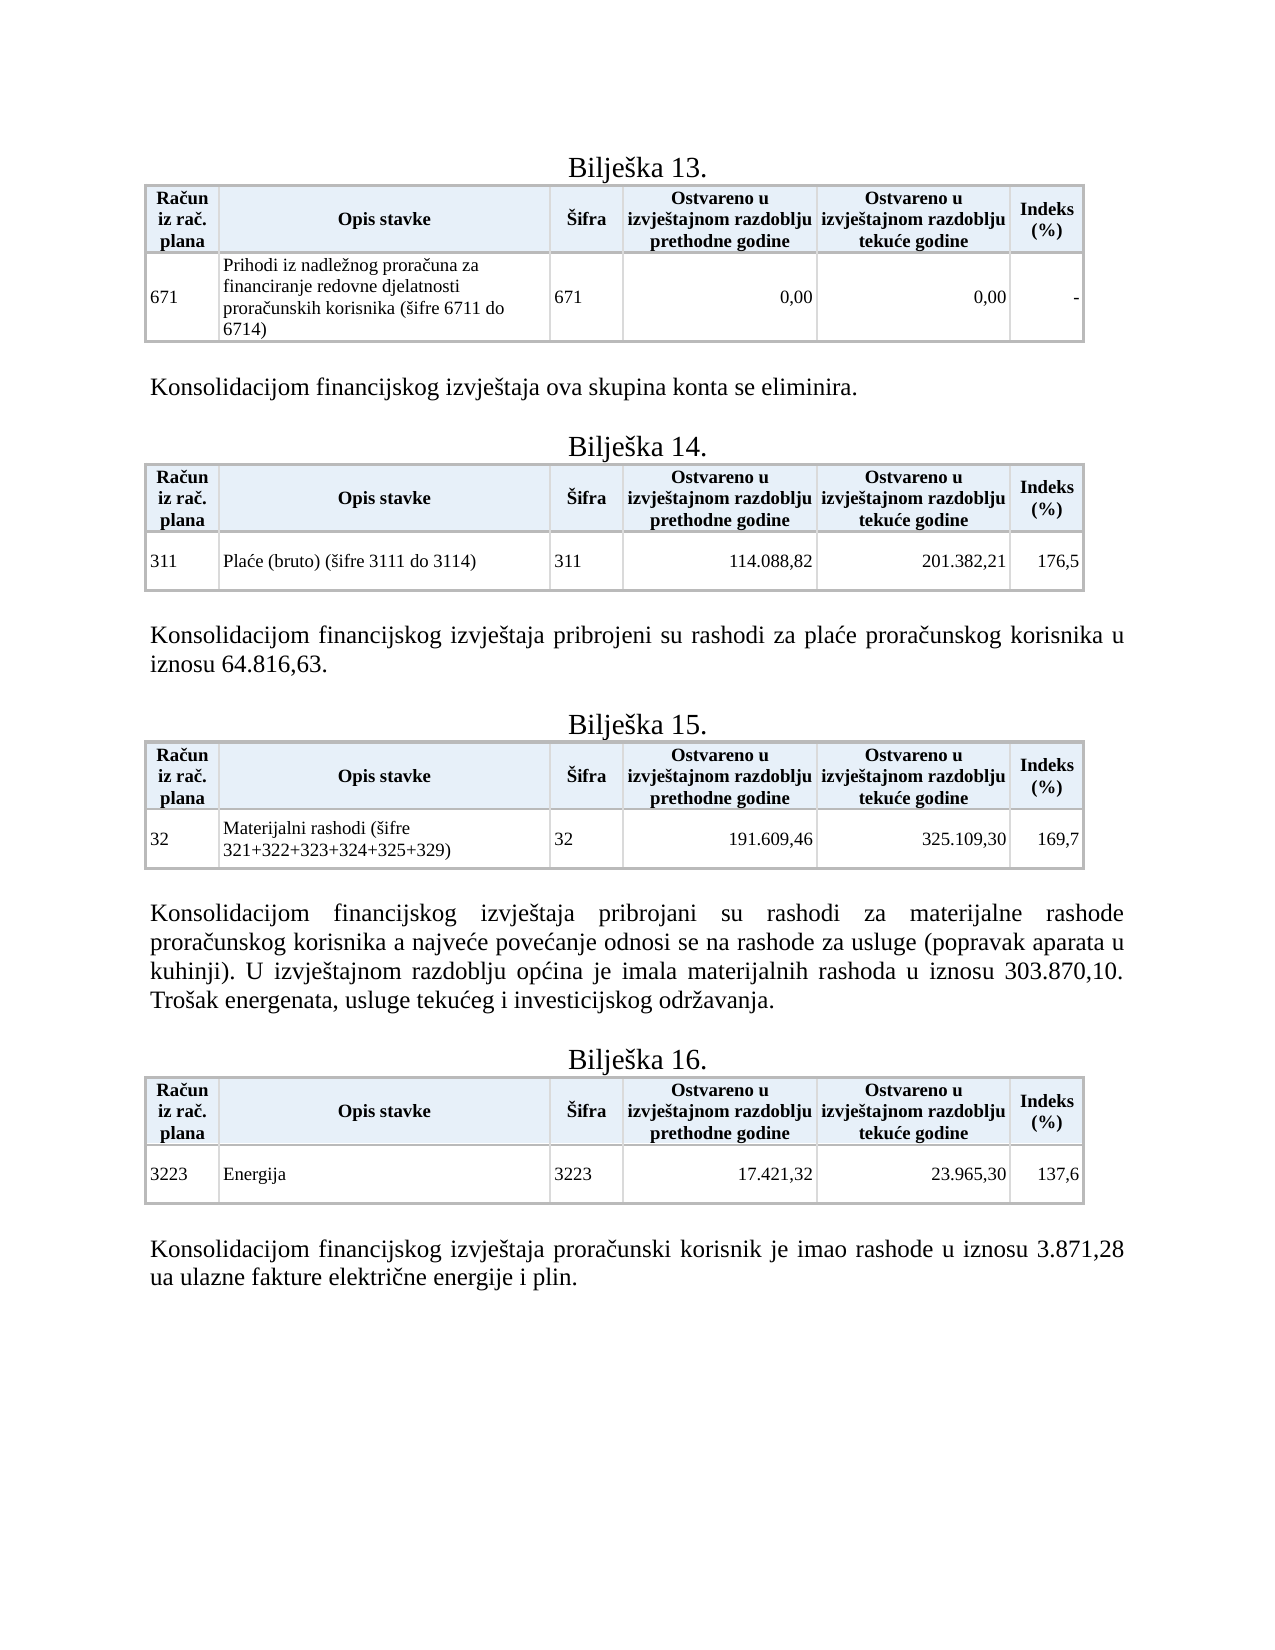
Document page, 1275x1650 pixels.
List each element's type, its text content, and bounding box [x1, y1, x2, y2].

table_header Indeks (%) [1011, 1079, 1082, 1143]
table_cell 191.609,46 [624, 810, 816, 867]
table_header Opis stavke [220, 744, 549, 808]
text Konsolidacijom financijskog izvještaja pribrojeni su rashodi za plaće proračunskog korisnika u iznosu 64.816,63. [150, 621, 1125, 678]
table_header Šifra [551, 1079, 622, 1143]
table_cell 114.088,82 [624, 533, 816, 589]
table_cell Prihodi iz nadležnog proračuna za financiranje redovne djelatnosti proračunskih korisnika (šifre 6711 do 6714) [220, 254, 549, 340]
table_header Ostvareno u izvještajnom razdoblju tekuće godine [818, 1079, 1009, 1143]
table_cell 32 [551, 810, 622, 867]
table_header Ostvareno u izvještajnom razdoblju prethodne godine [624, 187, 816, 251]
text Bilješka 14. [150, 429, 1125, 463]
table_cell 671 [147, 254, 218, 340]
text Bilješka 13. [150, 150, 1125, 183]
table_header Ostvareno u izvještajnom razdoblju prethodne godine [624, 466, 816, 530]
table_cell 137,6 [1011, 1146, 1082, 1202]
table_cell Energija [220, 1146, 549, 1202]
table_header Ostvareno u izvještajnom razdoblju tekuće godine [818, 187, 1009, 251]
table_header Opis stavke [220, 1079, 549, 1143]
table_header Ostvareno u izvještajnom razdoblju tekuće godine [818, 466, 1009, 530]
table_header Indeks (%) [1011, 187, 1082, 251]
text Bilješka 15. [150, 707, 1125, 740]
text Konsolidacijom financijskog izvještaja proračunski korisnik je imao rashode u iznosu 3.871,28 ua ulazne fakture električne energije i plin. [150, 1234, 1125, 1291]
table_header Šifra [551, 187, 622, 251]
table_cell 671 [551, 254, 622, 340]
table_cell 3223 [147, 1146, 218, 1202]
text Bilješka 16. [150, 1042, 1125, 1076]
table_cell 325.109,30 [818, 810, 1009, 867]
table_header Ostvareno u izvještajnom razdoblju prethodne godine [624, 744, 816, 808]
table_header Ostvareno u izvještajnom razdoblju prethodne godine [624, 1079, 816, 1143]
table_header Opis stavke [220, 466, 549, 530]
table_cell 311 [147, 533, 218, 589]
text Konsolidacijom financijskog izvještaja pribrojani su rashodi za materijalne rashode proračunskog korisnika a najveće povećanje odnosi se na rashode za usluge (popravak aparata u kuhinji). U izvještajnom razdoblju općina je imala materijalnih rashoda u iznosu 303.870,10. Trošak energenata, usluge tekućeg i investicijskog održavanja. [150, 898, 1125, 1013]
text Konsolidacijom financijskog izvještaja ova skupina konta se eliminira. [150, 372, 1125, 400]
table_cell 201.382,21 [818, 533, 1009, 589]
table_header Račun iz rač. plana [147, 187, 218, 251]
table_header Šifra [551, 744, 622, 808]
table_header Račun iz rač. plana [147, 1079, 218, 1143]
table_header Račun iz rač. plana [147, 744, 218, 808]
table_cell 23.965,30 [818, 1146, 1009, 1202]
table_cell 3223 [551, 1146, 622, 1202]
table_cell 311 [551, 533, 622, 589]
table_header Indeks (%) [1011, 466, 1082, 530]
table_cell Plaće (bruto) (šifre 3111 do 3114) [220, 533, 549, 589]
table_cell 176,5 [1011, 533, 1082, 589]
table_header Opis stavke [220, 187, 549, 251]
table_cell 0,00 [624, 254, 816, 340]
table_cell 169,7 [1011, 810, 1082, 867]
table_header Šifra [551, 466, 622, 530]
table_cell 0,00 [818, 254, 1009, 340]
table_header Indeks (%) [1011, 744, 1082, 808]
table_cell - [1011, 254, 1082, 340]
table_cell 17.421,32 [624, 1146, 816, 1202]
table_cell 32 [147, 810, 218, 867]
table_cell Materijalni rashodi (šifre 321+322+323+324+325+329) [220, 810, 549, 867]
table_header Ostvareno u izvještajnom razdoblju tekuće godine [818, 744, 1009, 808]
table_header Račun iz rač. plana [147, 466, 218, 530]
